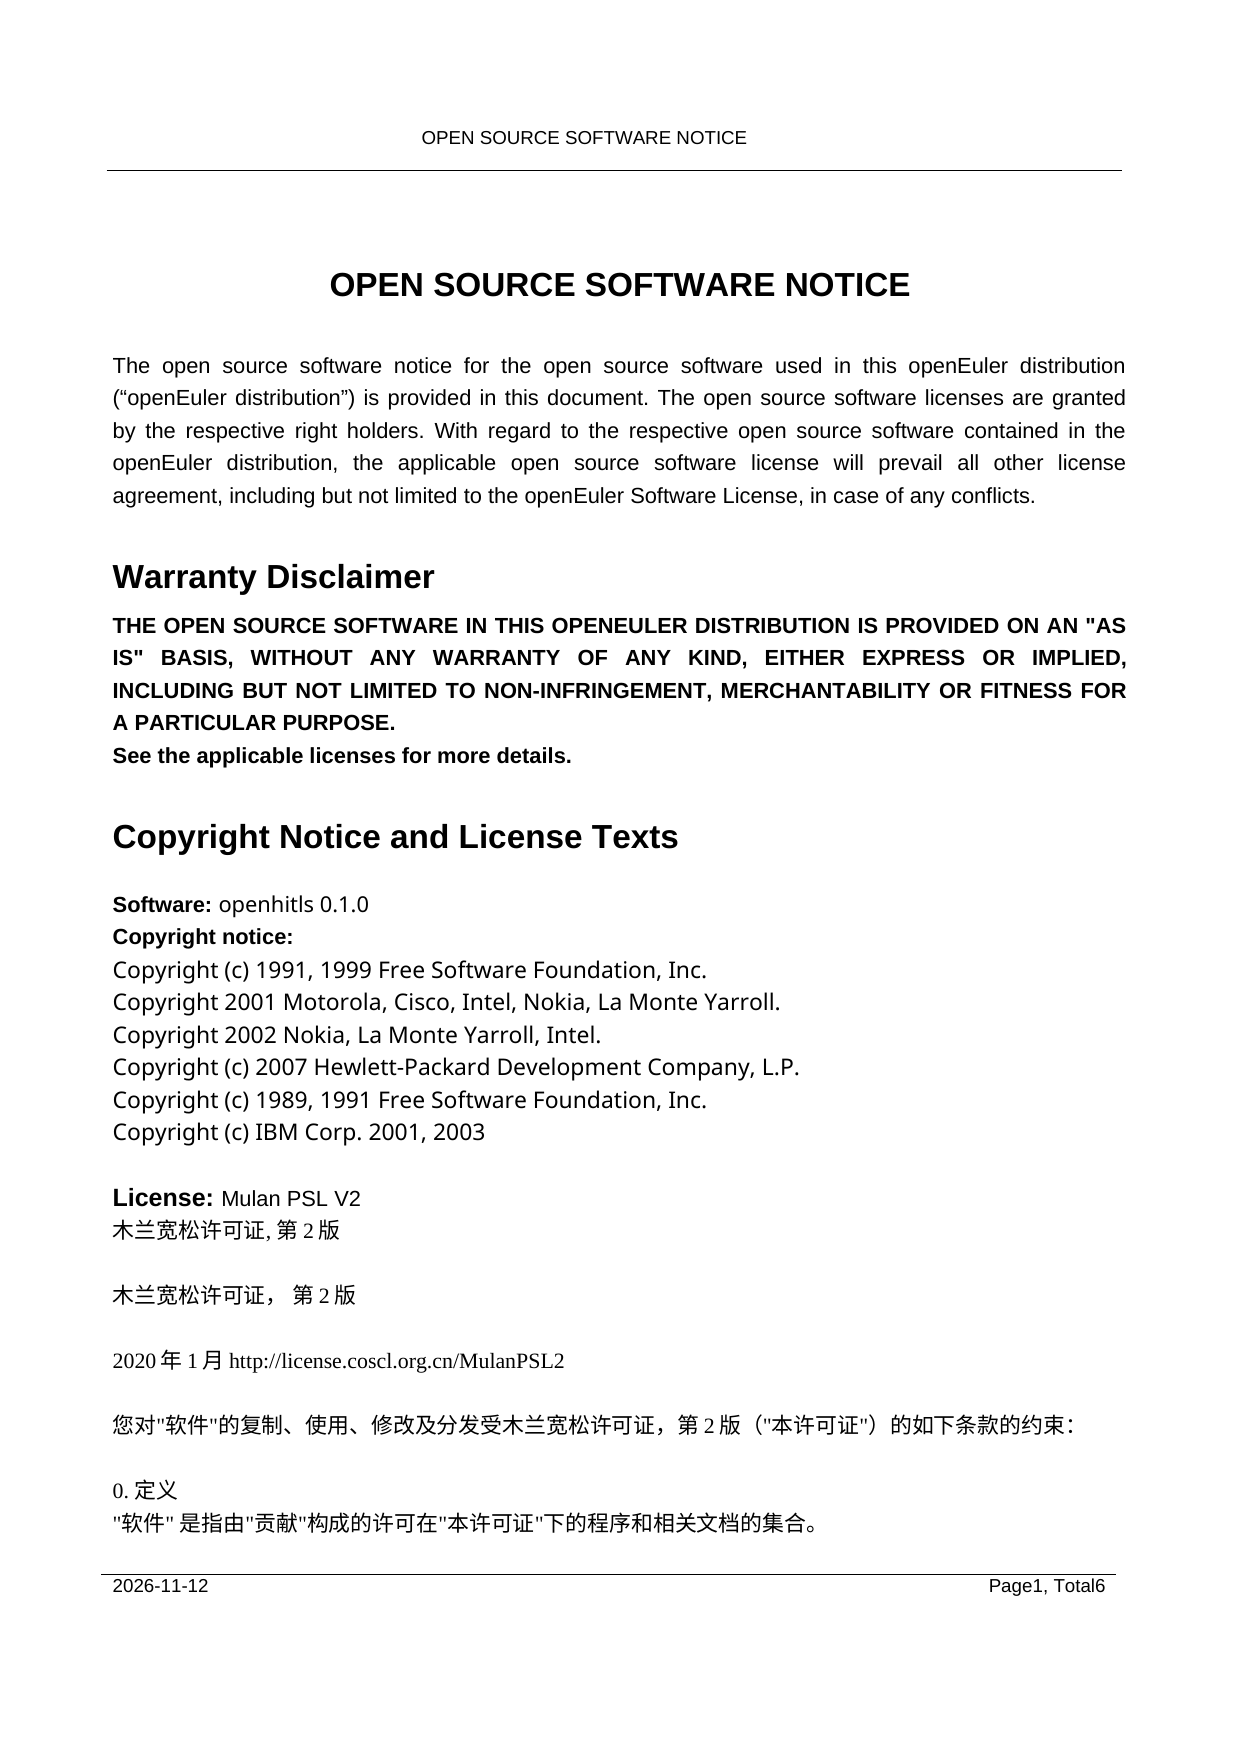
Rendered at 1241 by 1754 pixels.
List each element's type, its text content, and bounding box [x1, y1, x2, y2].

text Warranty Disclaimer [112, 544, 1128, 609]
text Copyright (c) 1991, 1999 Free Software Foundation, Inc. Copyright 2001 Motorola, Cisco, Intel, Nokia, La Monte Yarroll. Copyright 2002 Nokia, La Monte Yarroll, Intel. Copyright (c) 2007 Hewlett-Packard Development Company, L.P. Copyright (c) 1989, 1991 Free Software Foundation, Inc. Copyright (c) IBM Corp. 2001, 2003 [112, 953, 1128, 1181]
text Copyright Notice and License Texts [112, 804, 1128, 869]
text THE OPEN SOURCE SOFTWARE IN THIS OPENEULER DISTRIBUTION IS PROVIDED ON AN "AS IS" BASIS, WITHOUT ANY WARRANTY OF ANY KIND, EITHER EXPRESS OR IMPLIED, INCLUDING BUT NOT LIMITED TO NON-INFRINGEMENT, MERCHANTABILITY OR FITNESS FOR A PARTICULAR PURPOSE. See the applicable licenses for more details. [112, 609, 1128, 771]
text License: Mulan PSL V2 [112, 1181, 1128, 1213]
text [112, 1213, 1128, 1538]
text Copyright notice: [112, 921, 1128, 953]
text Software: openhitls 0.1.0 [112, 888, 1128, 921]
text The open source software notice for the open source software used in this openEuler distribution (“openEuler distribution”) is provided in this document. The open source software licenses are granted by the respective right holders. With regard to the respective open source software contained in the openEuler distribution, the applicable open source software license will prevail all other license agreement, including but not limited to the openEuler Software License, in case of any conflicts. [112, 349, 1128, 511]
text OPEN SOURCE SOFTWARE NOTICE [112, 251, 1128, 316]
